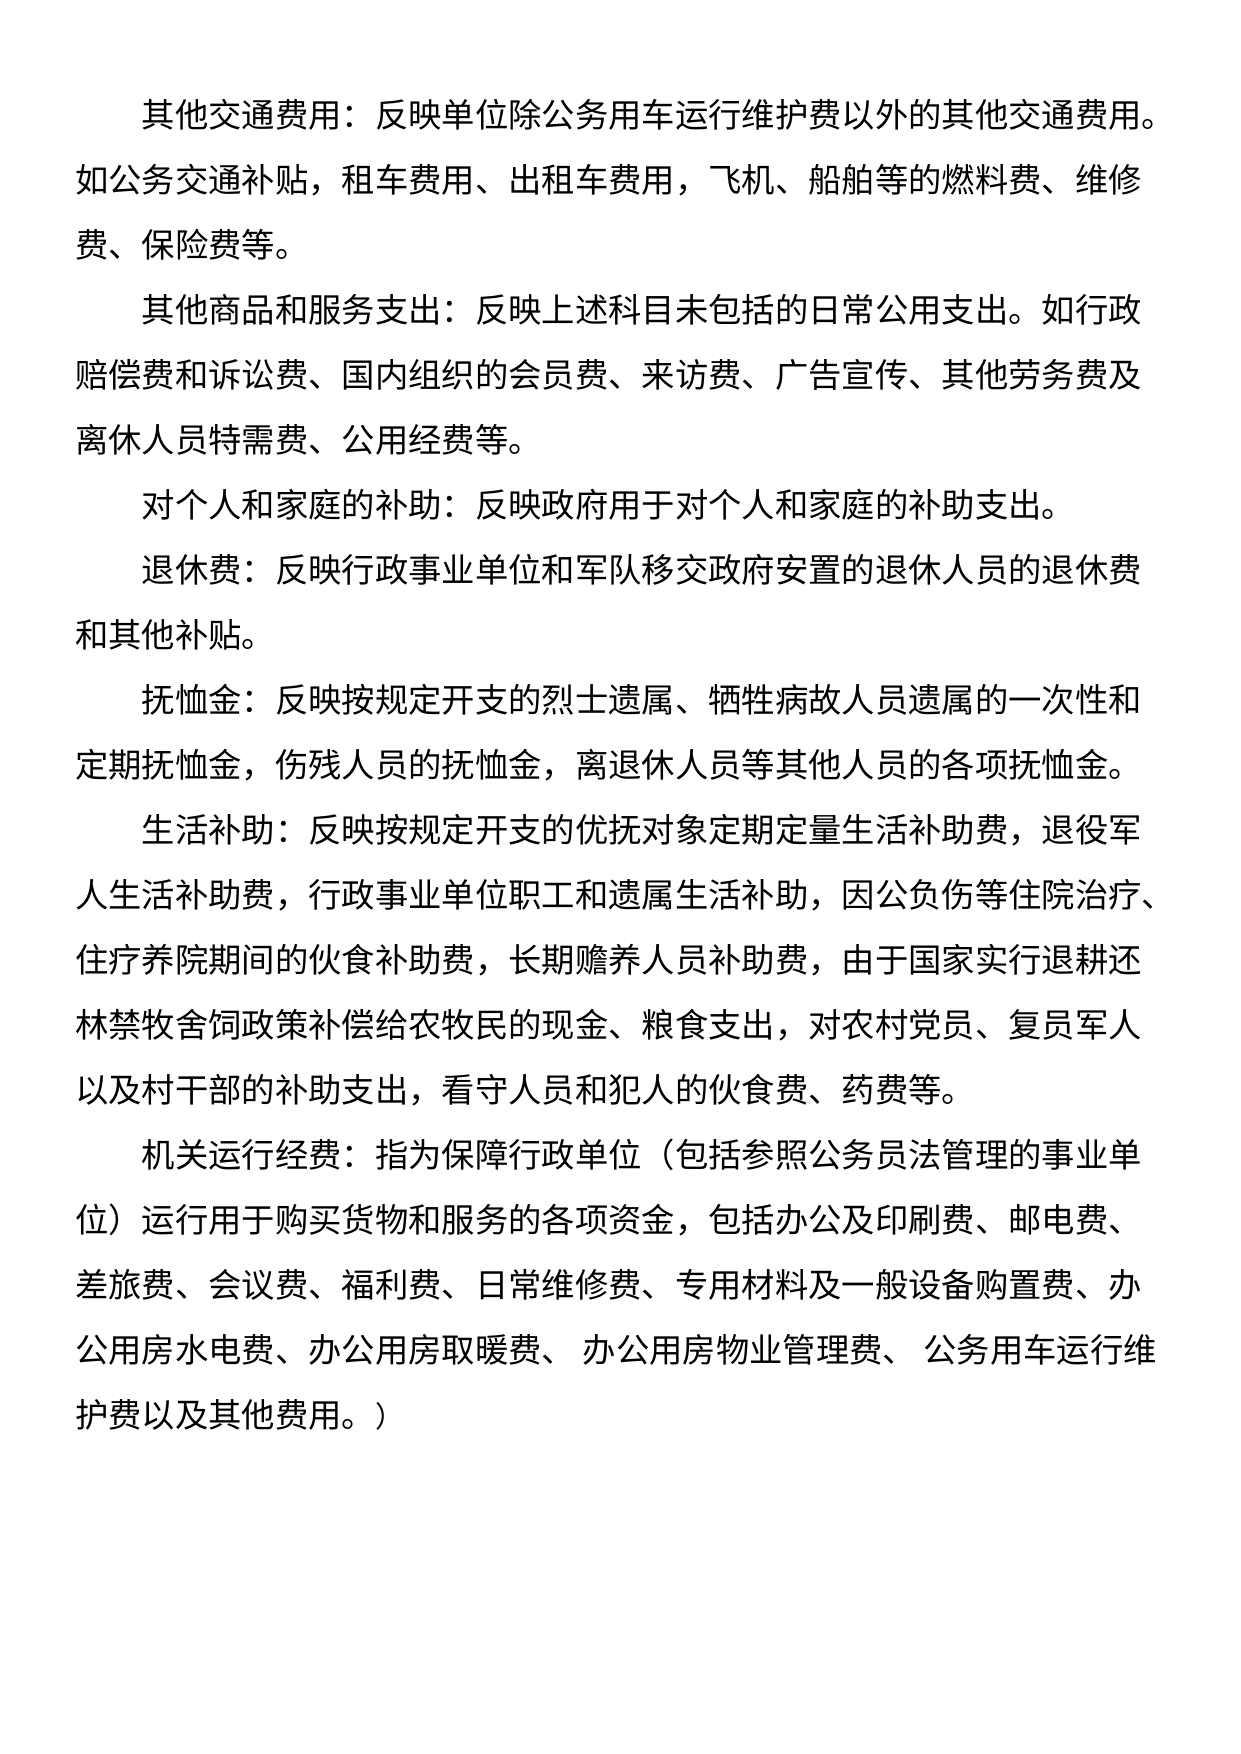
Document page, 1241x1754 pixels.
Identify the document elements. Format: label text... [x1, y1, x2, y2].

text 抚恤金：反映按规定开支的烈士遗属、牺牲病故人员遗属的一次性和定期抚恤金，伤残人员的抚恤金，离退休人员等其他人员的各项抚恤金。 [75, 666, 1165, 796]
text 机关运行经费：指为保障行政单位（包括参照公务员法管理的事业单位）运行用于购买货物和服务的各项资金，包括办公及印刷费、邮电费、差旅费、会议费、福利费、日常维修费、专用材料及一般设备购置费、办公用房水电费、办公用房取暖费、 办公用房物业管理费、 公务用车运行维护费以及其他费用。） [75, 1121, 1165, 1446]
text 其他商品和服务支出：反映上述科目未包括的日常公用支出。如行政赔偿费和诉讼费、国内组织的会员费、来访费、广告宣传、其他劳务费及离休人员特需费、公用经费等。 [75, 276, 1165, 471]
text 其他交通费用：反映单位除公务用车运行维护费以外的其他交通费用。如公务交通补贴，租车费用、出租车费用，飞机、船舶等的燃料费、维修费、保险费等。 [75, 81, 1165, 276]
text 生活补助：反映按规定开支的优抚对象定期定量生活补助费，退役军人生活补助费，行政事业单位职工和遗属生活补助，因公负伤等住院治疗、住疗养院期间的伙食补助费，长期赡养人员补助费，由于国家实行退耕还林禁牧舍饲政策补偿给农牧民的现金、粮食支出，对农村党员、复员军人以及村干部的补助支出，看守人员和犯人的伙食费、药费等。 [75, 796, 1165, 1121]
text 退休费：反映行政事业单位和军队移交政府安置的退休人员的退休费和其他补贴。 [75, 536, 1165, 666]
text 对个人和家庭的补助：反映政府用于对个人和家庭的补助支出。 [75, 471, 1165, 536]
